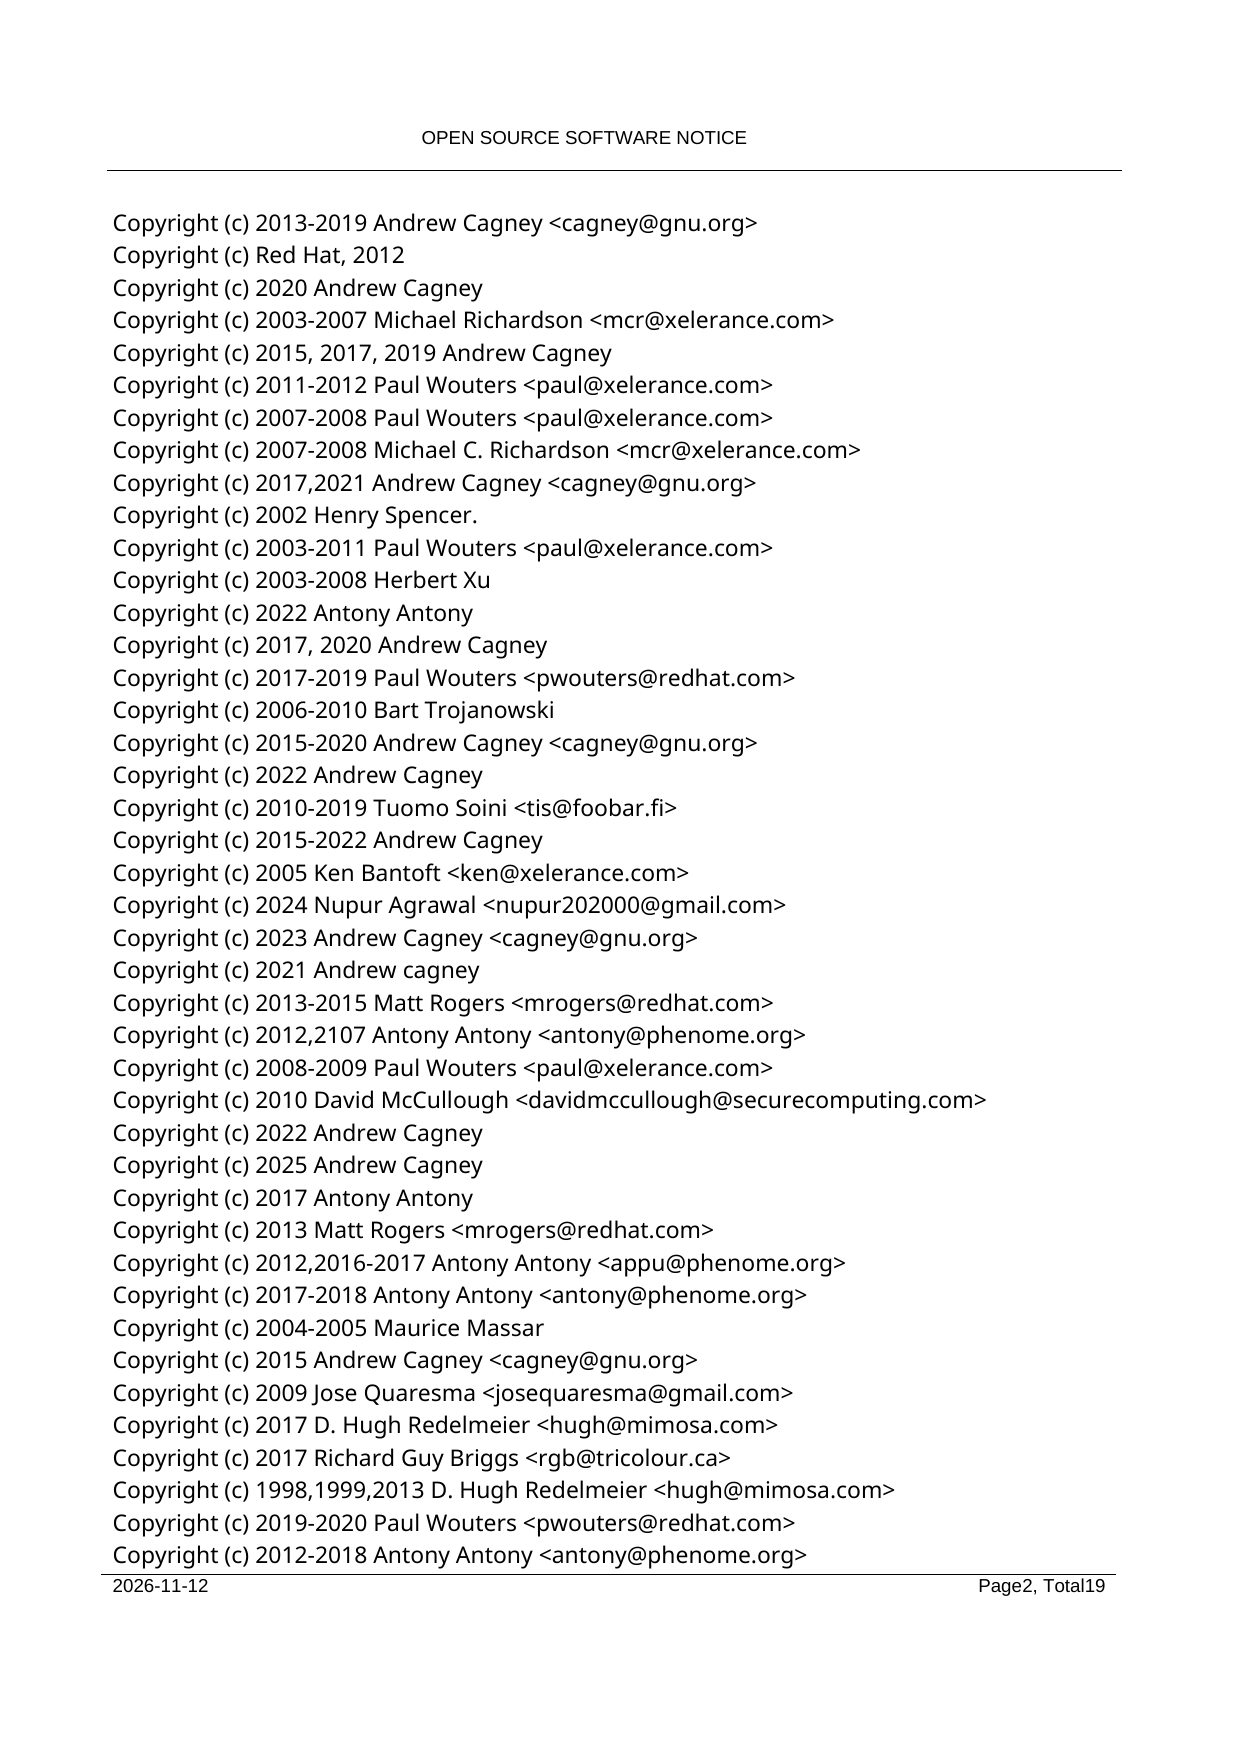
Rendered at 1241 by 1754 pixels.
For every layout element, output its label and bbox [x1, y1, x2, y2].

text [112, 206, 1128, 1571]
